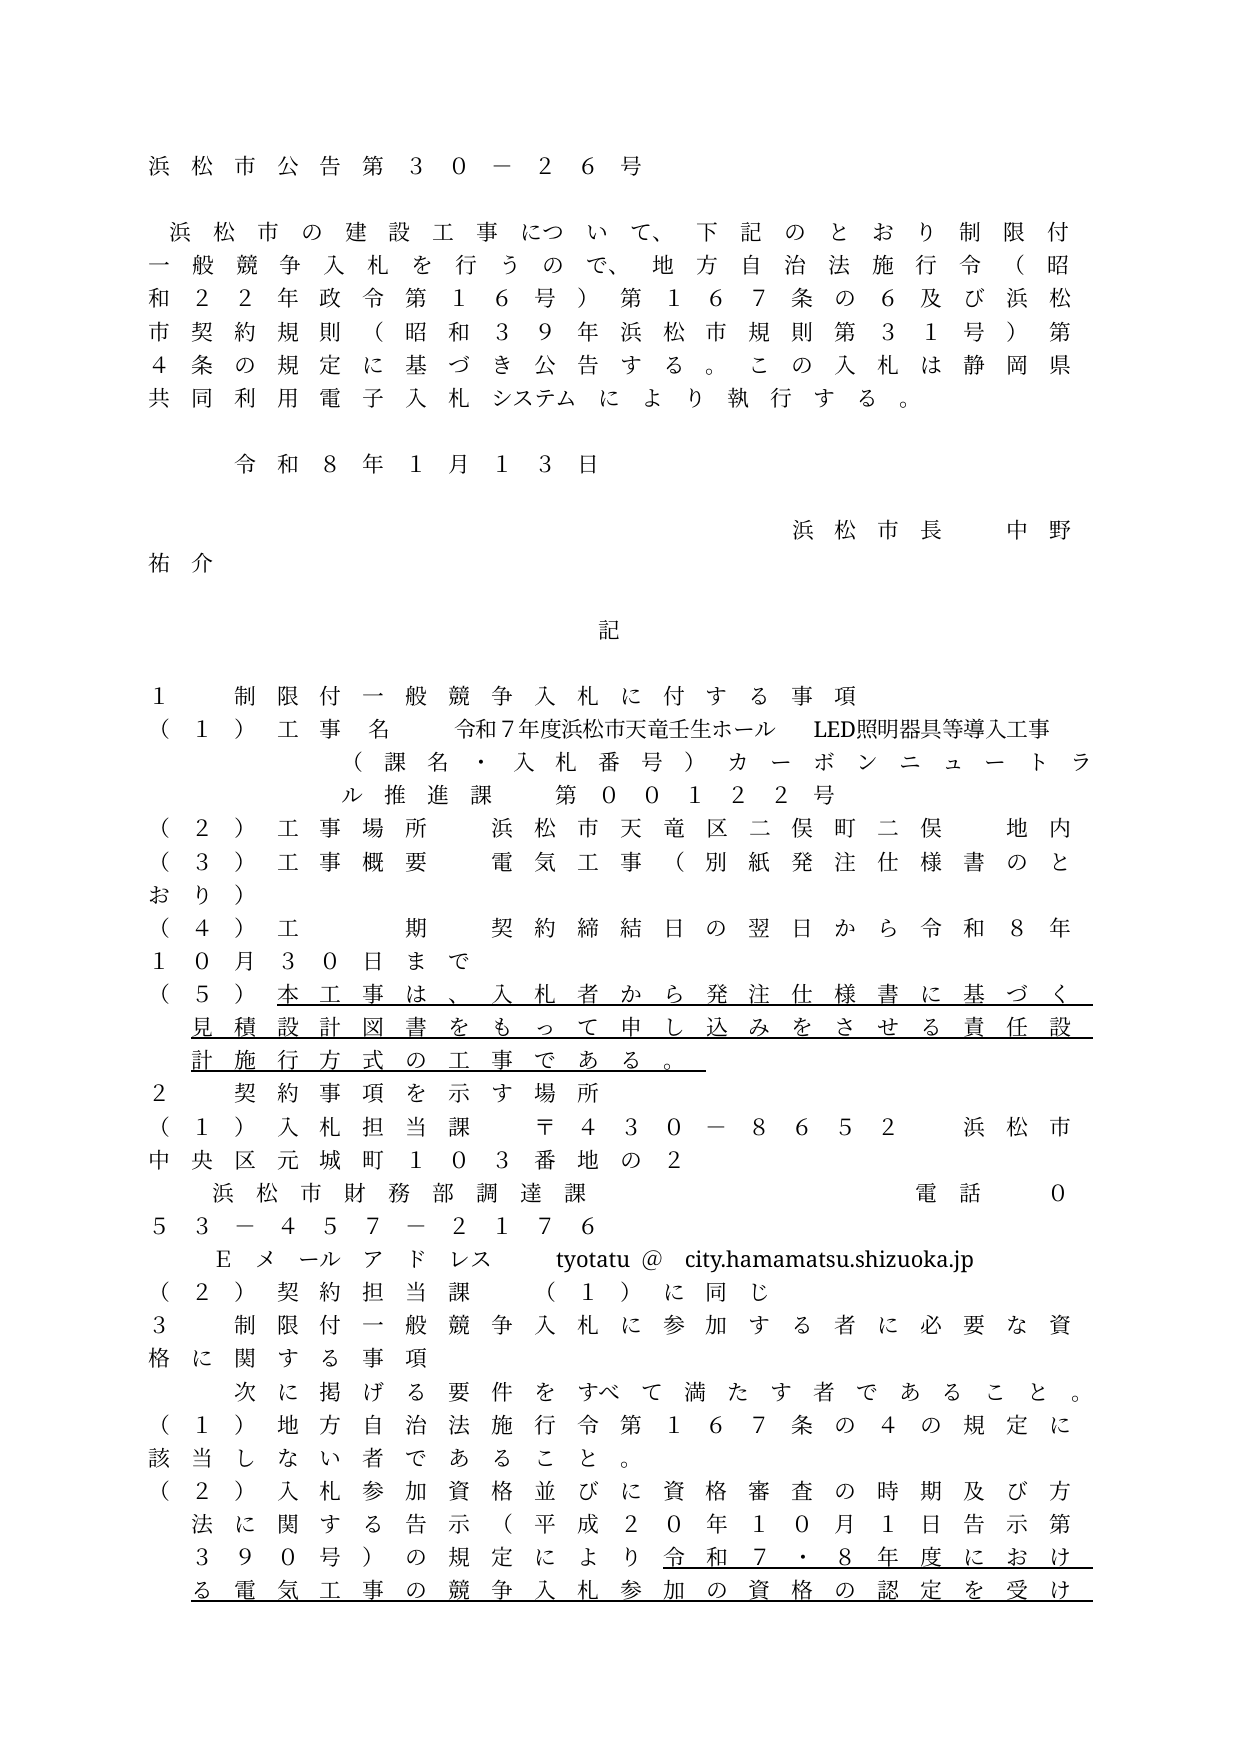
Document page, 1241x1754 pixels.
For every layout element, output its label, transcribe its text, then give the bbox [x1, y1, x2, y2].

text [148, 1473, 1092, 1606]
text （課名・入札番号）カーボンニュートラル推進課 第００１２２号 [320, 744, 1092, 811]
text 浜松市の建設工事について、下記のとおり制限付一般競争入札を行うので、地方自治法施行令（昭和２２年政令第１６号）第１６７条の６及び浜松市契約規則（昭和３９年浜松市規則第３１号）第４条の規定に基づき公告する。この入札は静岡県共同利用電子入札システムにより執行する。 [148, 214, 1092, 413]
text 次に掲げる要件をすべて満たす者であること。 [148, 1374, 1092, 1407]
text Ｅメールアドレス tyotatu＠city.hamamatsu.shizuoka.jp [148, 1241, 1092, 1274]
text 浜松市公告第３０－２６号 [148, 148, 1092, 181]
text （１）地方自治法施行令第１６７条の４の規定に該当しない者であること。 [148, 1407, 1092, 1473]
text （２）工事場所 浜松市天竜区二俣町二俣 地内 [148, 811, 1092, 844]
text ２ 契約事項を示す場所 [148, 1076, 1092, 1109]
text 浜松市長 中野 祐介 [148, 513, 1092, 579]
text １ 制限付一般競争入札に付する事項 [148, 678, 1092, 711]
text （３）工事概要 電気工事（別紙発注仕様書のとおり） [148, 844, 1092, 910]
text （１）入札担当課 〒４３０－８６５２ 浜松市中央区元城町１０３番地の２ [148, 1109, 1092, 1175]
text （４）工 期 契約締結日の翌日から令和８年１０月３０日まで [148, 910, 1092, 976]
text （５）本工事は、入札者から発注仕様書に基づく見積設計図書をもって申し込みをさせる責任設計施行方式の工事である。 [148, 976, 1092, 1076]
text 浜松市財務部調達課 電話 ０５３－４５７－２１７６ [148, 1175, 1092, 1241]
text （２）契約担当課 （１）に同じ [148, 1274, 1092, 1308]
text 記 [148, 612, 1092, 645]
text （１）工事名 令和７年度浜松市天竜壬生ホール LED照明器具等導入工事 [148, 711, 1078, 744]
text 令和８年１月１３日 [148, 446, 1092, 479]
text ３ 制限付一般競争入札に参加する者に必要な資格に関する事項 [148, 1308, 1092, 1374]
